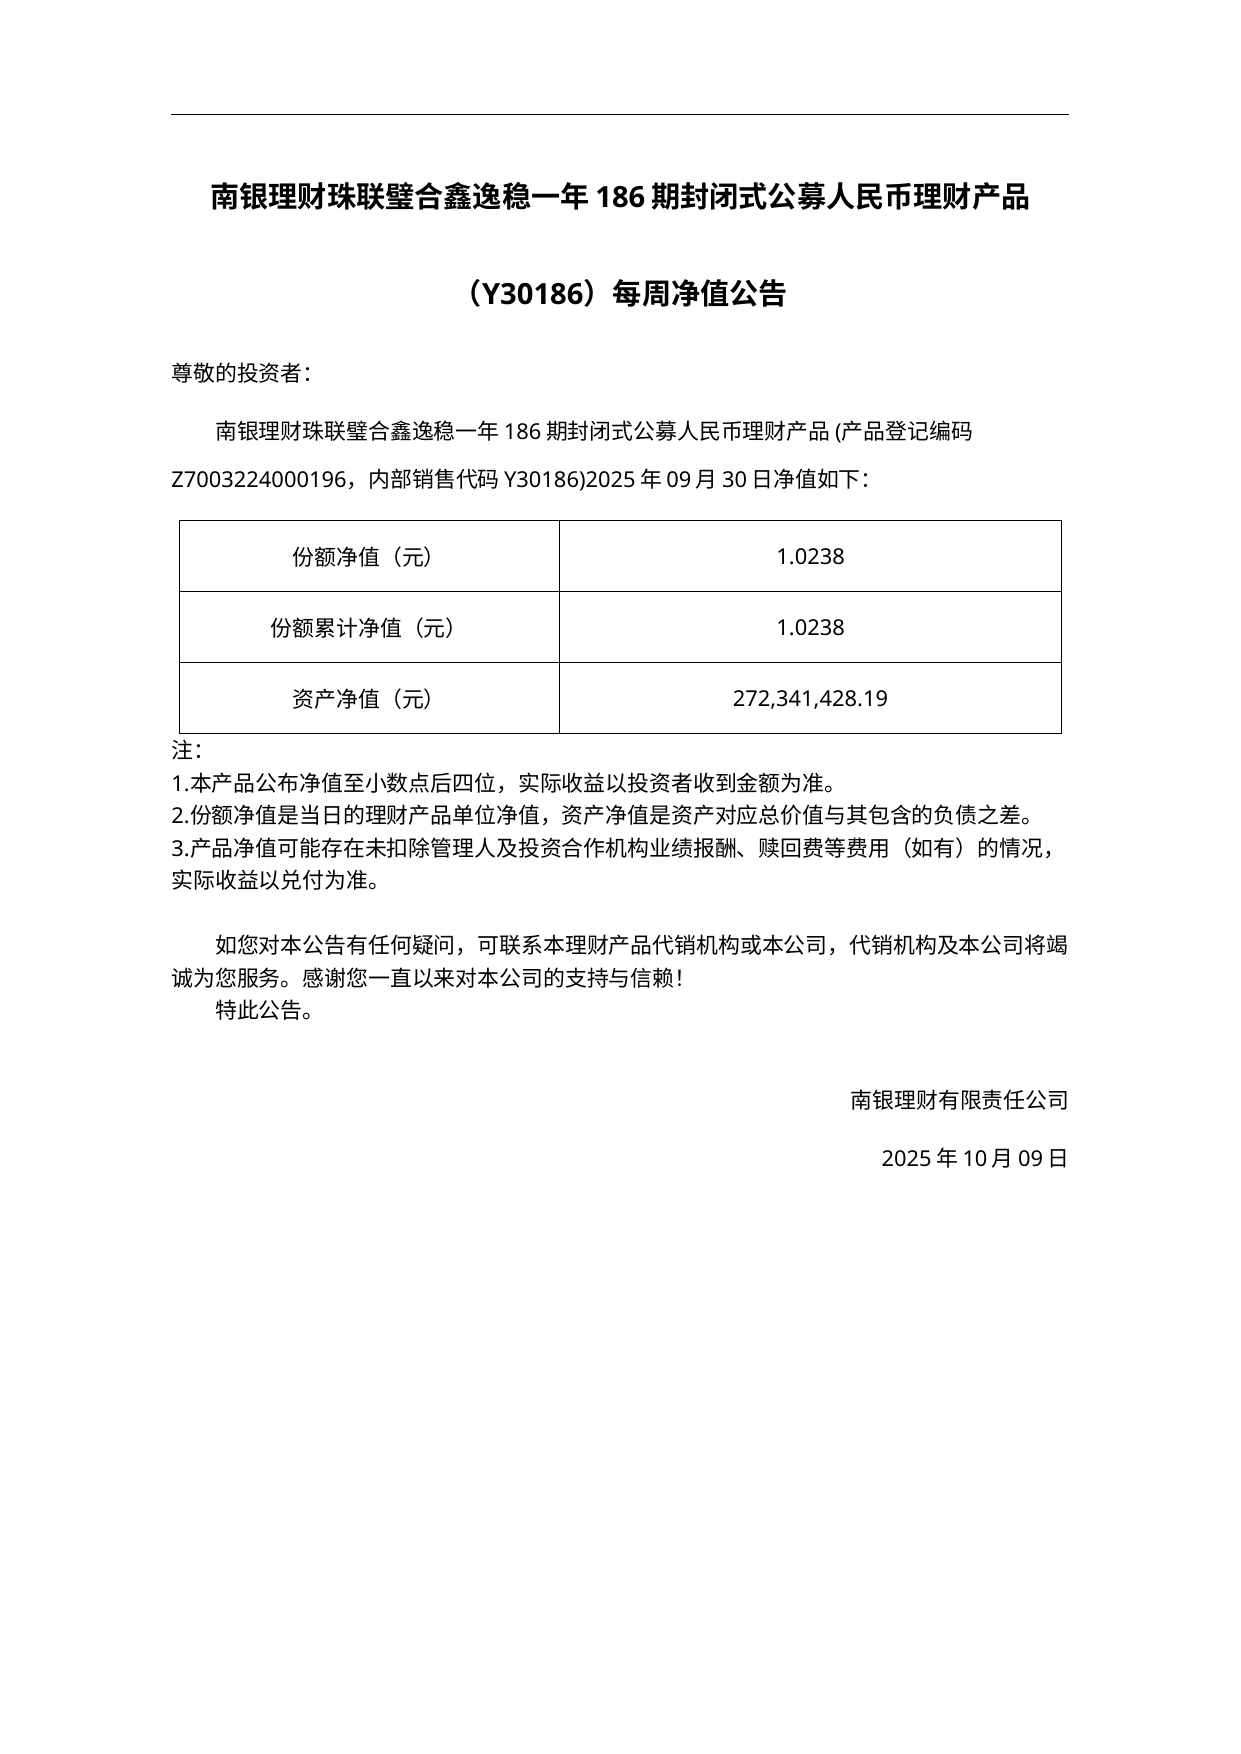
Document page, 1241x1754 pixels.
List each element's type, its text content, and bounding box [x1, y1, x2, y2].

table_cell 272,341,428.19 [560, 663, 1061, 733]
text 南银理财有限责任公司 [171, 1082, 1069, 1115]
text 尊敬的投资者： [171, 355, 1069, 388]
table_cell 资产净值（元） [180, 663, 559, 733]
text 1.本产品公布净值至小数点后四位，实际收益以投资者收到金额为准。 [171, 765, 1069, 798]
table_cell 1.0238 [560, 592, 1061, 662]
text 注： [171, 733, 1069, 765]
table_header 份额净值（元） [180, 521, 559, 591]
text 南银理财珠联璧合鑫逸稳一年186期封闭式公募人民币理财产品 (产品登记编码Z7003224000196，内部销售代码Y30186)2025年09月30日净值如下： [171, 413, 1069, 494]
table_header 1.0238 [560, 521, 1061, 591]
text 南银理财珠联璧合鑫逸稳一年186期封闭式公募人民币理财产品（Y30186）每周净值公告 [171, 162, 1069, 324]
table_cell 份额累计净值（元） [180, 592, 559, 662]
text 2025年10月09日 [171, 1140, 1069, 1173]
text 特此公告。 [171, 993, 1069, 1025]
text 如您对本公告有任何疑问，可联系本理财产品代销机构或本公司，代销机构及本公司将竭诚为您服务。感谢您一直以来对本公司的支持与信赖！ [171, 928, 1069, 993]
text 2.份额净值是当日的理财产品单位净值，资产净值是资产对应总价值与其包含的负债之差。 [171, 798, 1069, 830]
text 3.产品净值可能存在未扣除管理人及投资合作机构业绩报酬、赎回费等费用（如有）的情况，实际收益以兑付为准。 [171, 830, 1069, 895]
